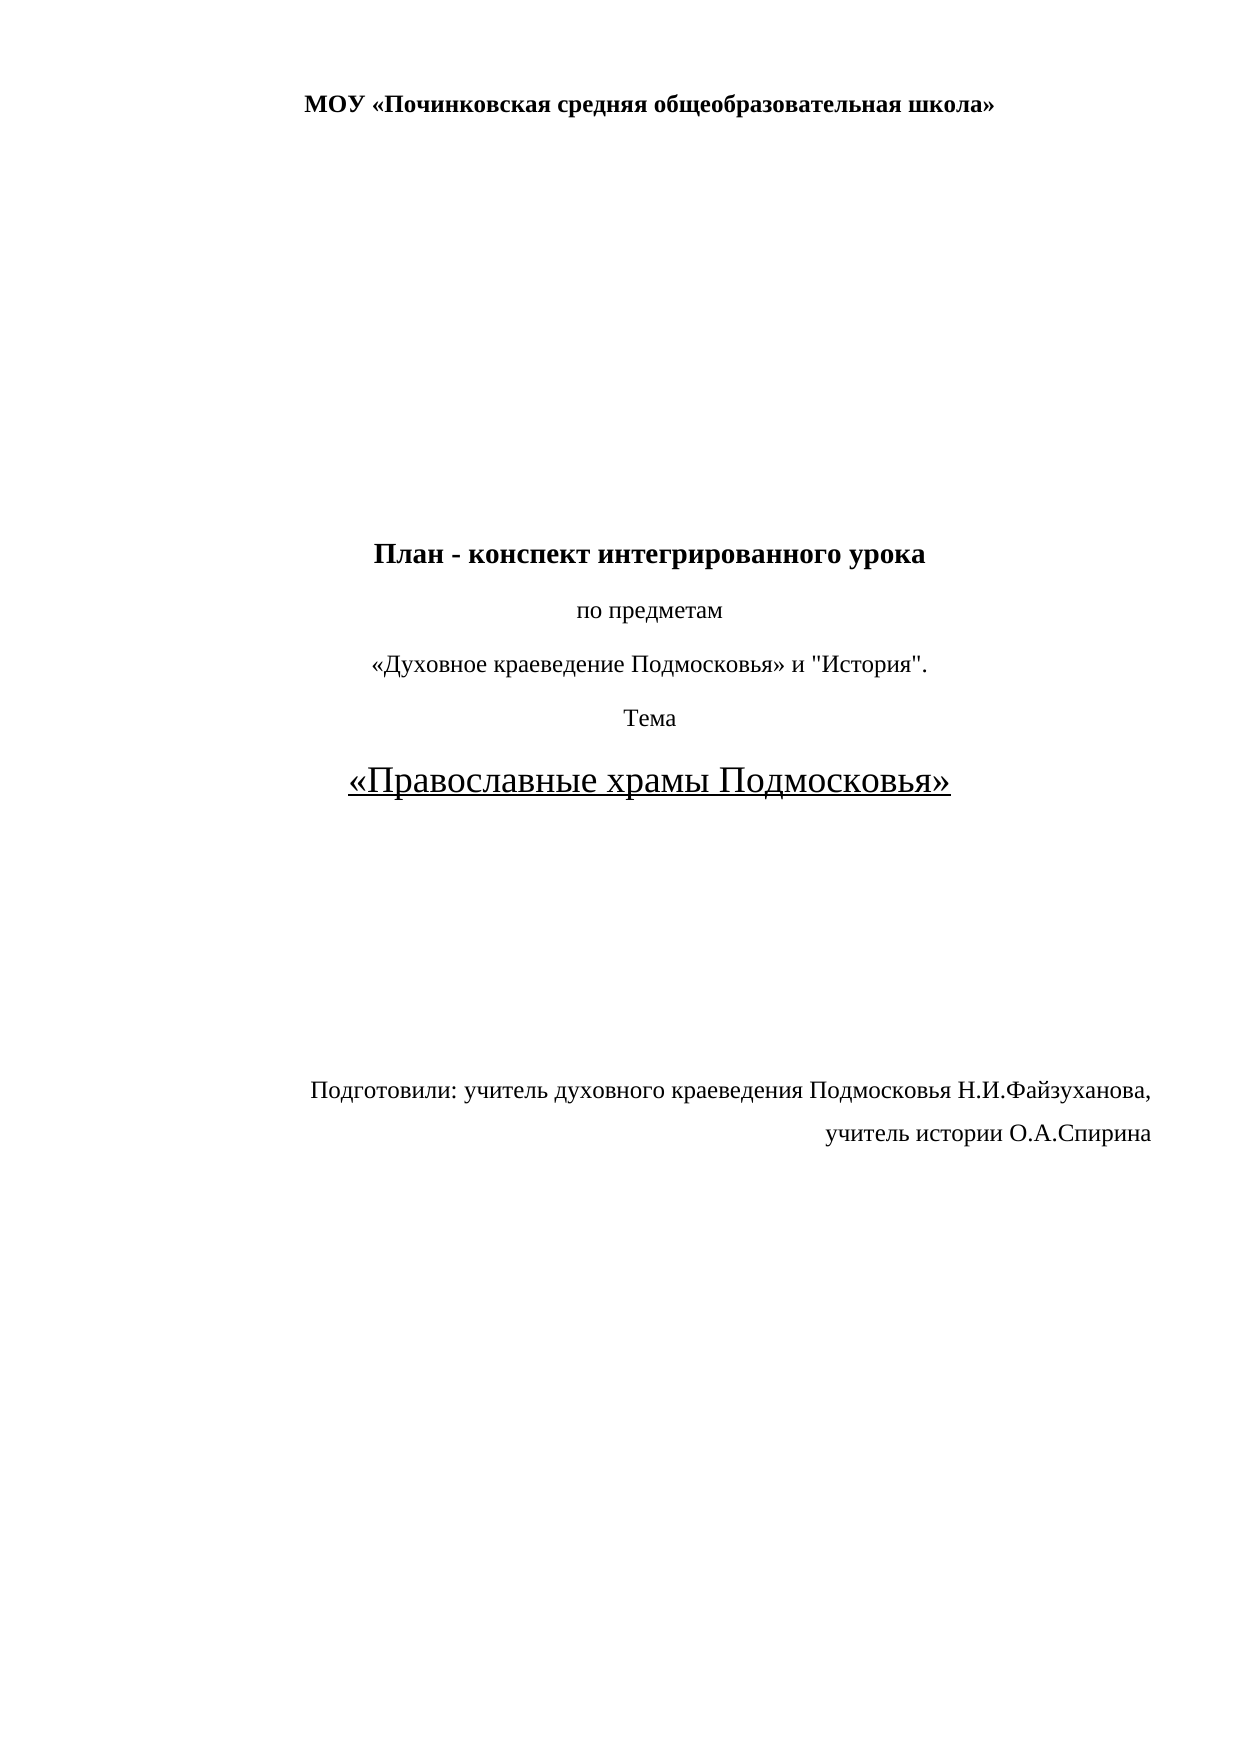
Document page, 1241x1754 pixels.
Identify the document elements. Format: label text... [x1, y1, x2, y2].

text Тема [148, 703, 1152, 732]
text План - конспект интегрированного урока [148, 536, 1152, 569]
text Подготовили: учитель духовного краеведения Подмосковья Н.И.Файзуханова, [148, 1075, 1152, 1104]
text МОУ «Починковская средняя общеобразовательная школа» [148, 89, 1152, 117]
text «Православные храмы Подмосковья» [148, 757, 1152, 800]
text «Духовное краеведение Подмосковья» и "История". [148, 649, 1152, 678]
text по предметам [148, 595, 1152, 624]
text учитель истории О.А.Спирина [148, 1118, 1152, 1147]
